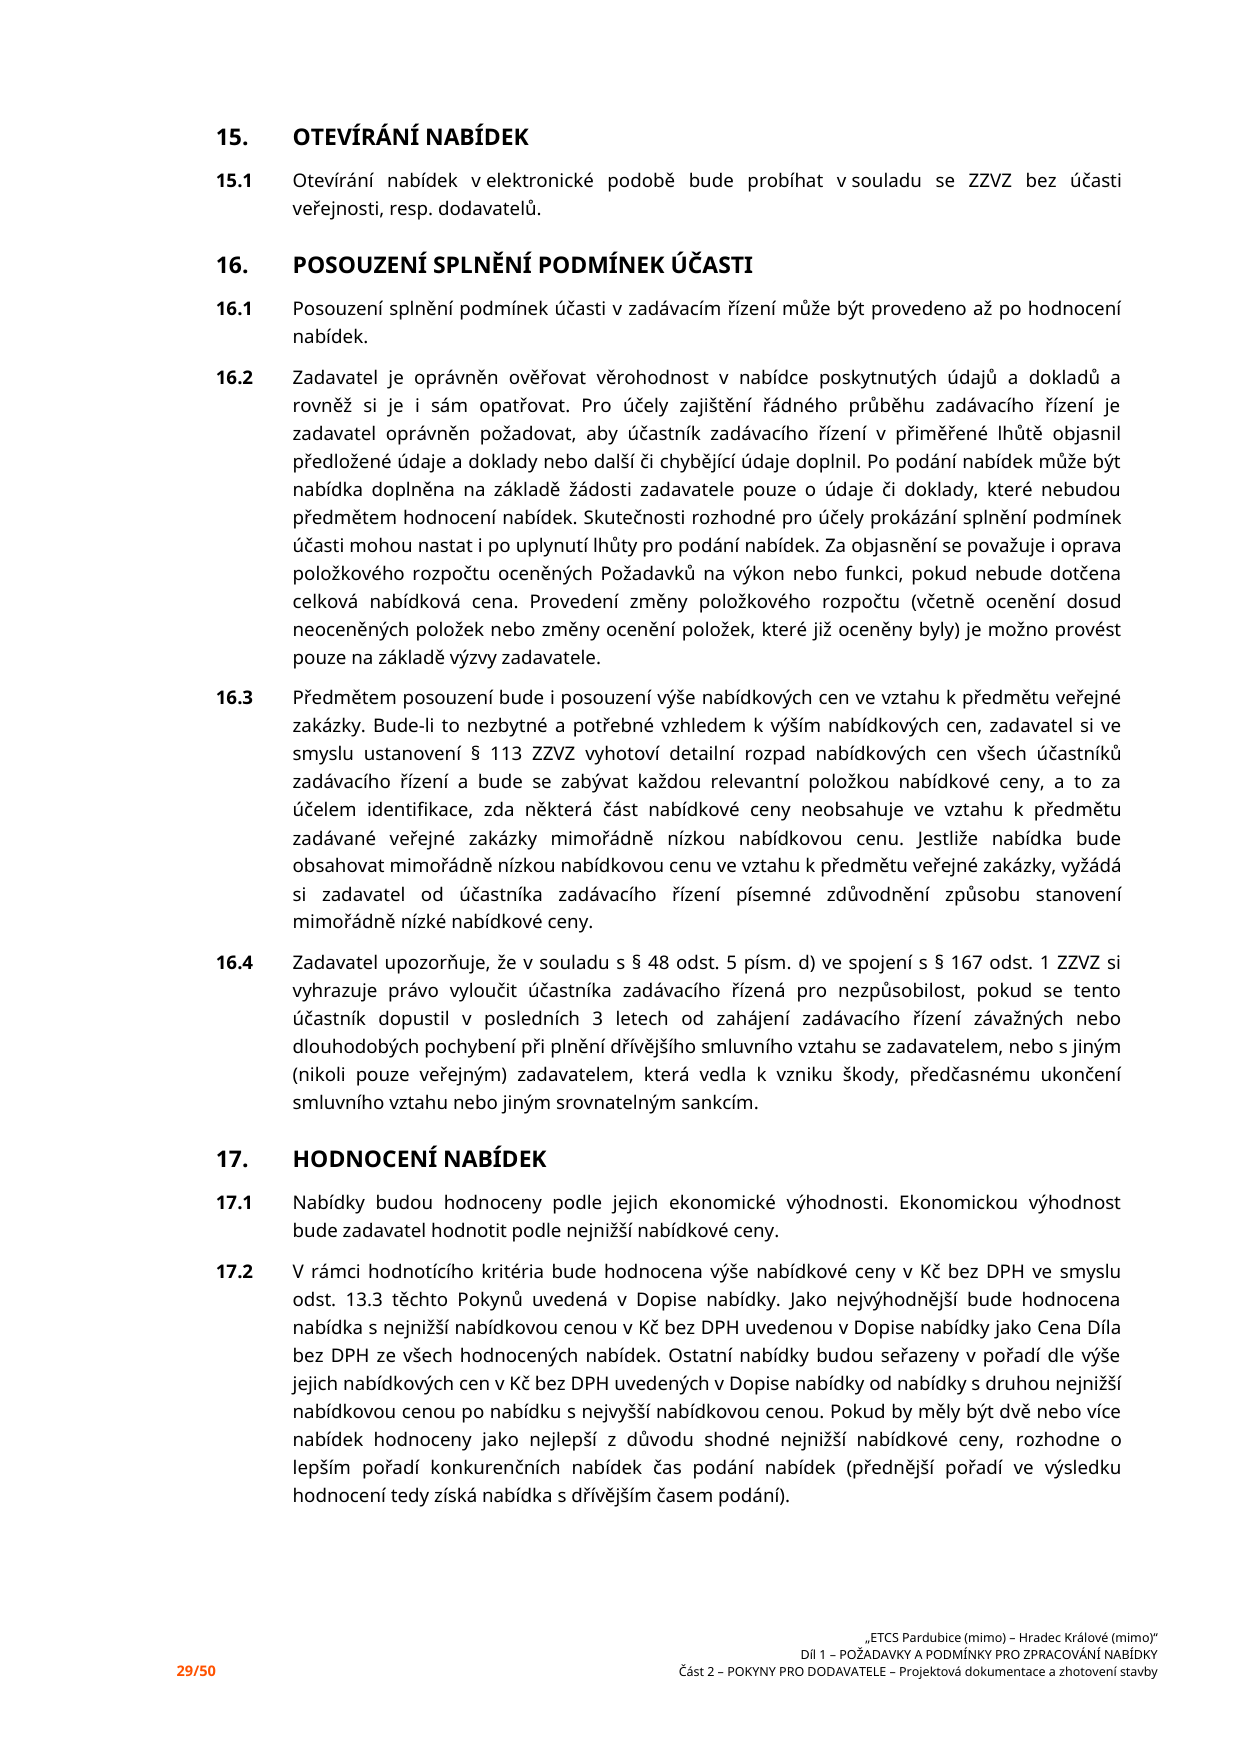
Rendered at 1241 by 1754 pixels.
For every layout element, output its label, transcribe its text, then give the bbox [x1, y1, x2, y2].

text POSOUZENÍ SPLNĚNÍ PODMÍNEK ÚČASTI [216, 248, 1122, 280]
text Předmětem posouzení bude i posouzení výše nabídkových cen ve vztahu k předmětu veřejné zakázky. Bude-li to nezbytné a potřebné vzhledem k výším nabídkových cen, zadavatel si ve smyslu ustanovení § 113 ZZVZ vyhotoví detailní rozpad nabídkových cen všech účastníků zadávacího řízení a bude se zabývat každou relevantní položkou nabídkové ceny, a to za účelem identifikace, zda některá část nabídkové ceny neobsahuje ve vztahu k předmětu zadávané veřejné zakázky mimořádně nízkou nabídkovou cenu. Jestliže nabídka bude obsahovat mimořádně nízkou nabídkovou cenu ve vztahu k předmětu veřejné zakázky, vyžádá si zadavatel od účastníka zadávacího řízení písemné zdůvodnění způsobu stanovení mimořádně nízké nabídkové ceny. [216, 685, 1122, 934]
text Otevírání nabídek v elektronické podobě bude probíhat v souladu se ZZVZ bez účasti veřejnosti, resp. dodavatelů. [216, 167, 1122, 221]
text V rámci hodnotícího kritéria bude hodnocena výše nabídkové ceny v Kč bez DPH ve smyslu odst. 13.3 těchto Pokynů uvedená v Dopise nabídky. Jako nejvýhodnější bude hodnocena nabídka s nejnižší nabídkovou cenou v Kč bez DPH uvedenou v Dopise nabídky jako Cena Díla bez DPH ze všech hodnocených nabídek. Ostatní nabídky budou seřazeny v pořadí dle výše jejich nabídkových cen v Kč bez DPH uvedených v Dopise nabídky od nabídky s druhou nejnižší nabídkovou cenou po nabídku s nejvyšší nabídkovou cenou. Pokud by měly být dvě nebo více nabídek hodnoceny jako nejlepší z důvodu shodné nejnižší nabídkové ceny, rozhodne o lepším pořadí konkurenčních nabídek čas podání nabídek (přednější pořadí ve výsledku hodnocení tedy získá nabídka s dřívějším časem podání). [216, 1258, 1122, 1508]
text OTEVÍRÁNÍ NABÍDEK [216, 121, 1122, 152]
text Nabídky budou hodnoceny podle jejich ekonomické výhodnosti. Ekonomickou výhodnost bude zadavatel hodnotit podle nejnižší nabídkové ceny. [216, 1189, 1122, 1243]
text Zadavatel upozorňuje, že v souladu s § 48 odst. 5 písm. d) ve spojení s § 167 odst. 1 ZZVZ si vyhrazuje právo vyloučit účastníka zadávacího řízená pro nezpůsobilost, pokud se tento účastník dopustil v posledních 3 letech od zahájení zadávacího řízení závažných nebo dlouhodobých pochybení při plnění dřívějšího smluvního vztahu se zadavatelem, nebo s jiným (nikoli pouze veřejným) zadavatelem, která vedla k vzniku škody, předčasnému ukončení smluvního vztahu nebo jiným srovnatelným sankcím. [216, 949, 1122, 1115]
text Posouzení splnění podmínek účasti v zadávacím řízení může být provedeno až po hodnocení nabídek. [216, 295, 1122, 349]
text Zadavatel je oprávněn ověřovat věrohodnost v nabídce poskytnutých údajů a dokladů a rovněž si je i sám opatřovat. Pro účely zajištění řádného průběhu zadávacího řízení je zadavatel oprávněn požadovat, aby účastník zadávacího řízení v přiměřené lhůtě objasnil předložené údaje a doklady nebo další či chybějící údaje doplnil. Po podání nabídek může být nabídka doplněna na základě žádosti zadavatele pouze o údaje či doklady, které nebudou předmětem hodnocení nabídek. Skutečnosti rozhodné pro účely prokázání splnění podmínek účasti mohou nastat i po uplynutí lhůty pro podání nabídek. Za objasnění se považuje i oprava položkového rozpočtu oceněných Požadavků na výkon nebo funkci, pokud nebude dotčena celková nabídková cena. Provedení změny položkového rozpočtu (včetně ocenění dosud neoceněných položek nebo změny ocenění položek, které již oceněny byly) je možno provést pouze na základě výzvy zadavatele. [216, 364, 1122, 670]
text HODNOCENÍ NABÍDEK [216, 1142, 1122, 1174]
